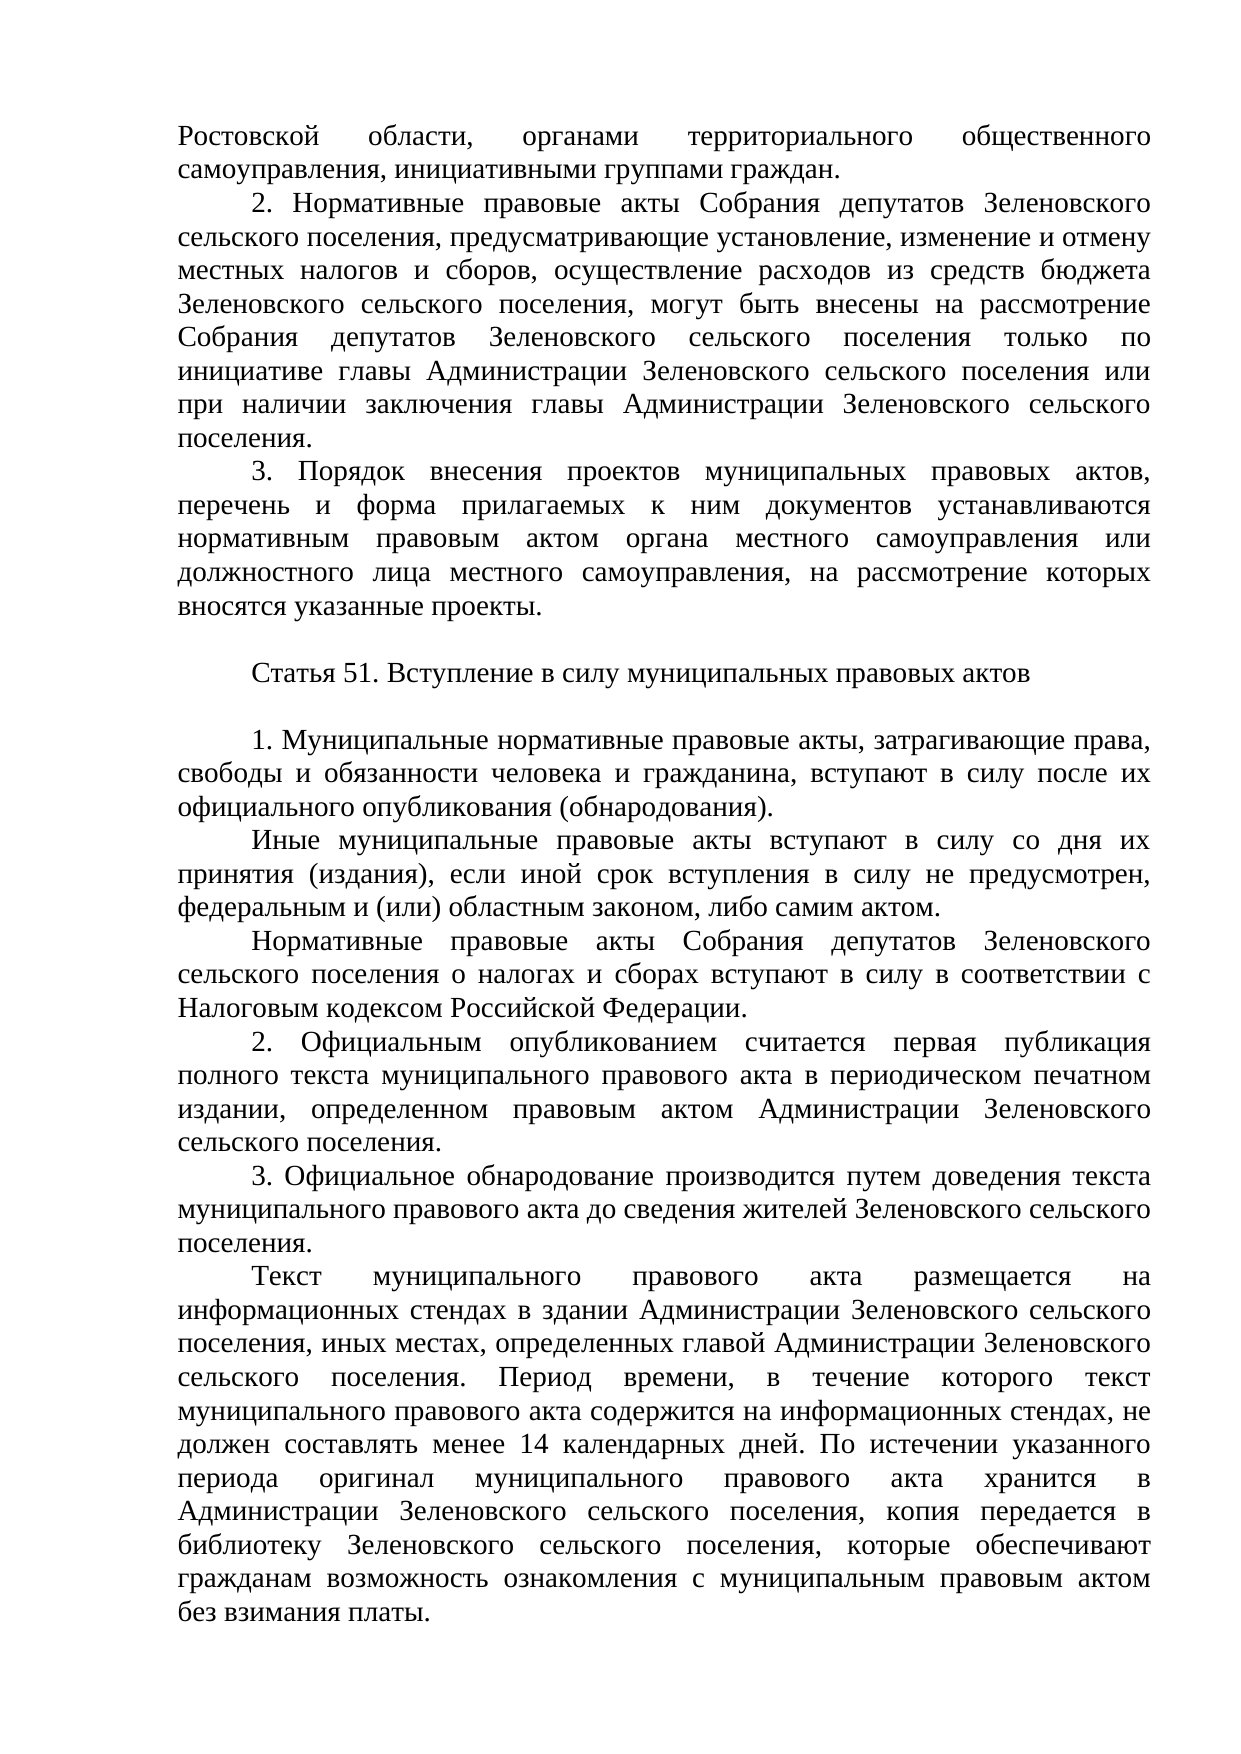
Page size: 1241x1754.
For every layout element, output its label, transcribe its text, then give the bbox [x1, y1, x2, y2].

text Иные муниципальные правовые акты вступают в силу со дня их принятия (издания), если иной срок вступления в силу не предусмотрен, федеральным и (или) областным законом, либо самим актом. [177, 822, 1152, 923]
text Статья 51. Вступление в силу муниципальных правовых актов [177, 655, 1152, 688]
text 1. Муниципальные нормативные правовые акты, затрагивающие права, свободы и обязанности человека и гражданина, вступают в силу после их официального опубликования (обнародования). [177, 722, 1152, 822]
text 3. Порядок внесения проектов муниципальных правовых актов, перечень и форма прилагаемых к ним документов устанавливаются нормативным правовым актом органа местного самоуправления или должностного лица местного самоуправления, на рассмотрение которых вносятся указанные проекты. [177, 453, 1152, 621]
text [177, 118, 1152, 185]
text 2. Официальным опубликованием считается первая публикация полного текста муниципального правового акта в периодическом печатном издании, определенном правовым актом Администрации Зеленовского сельского поселения. [177, 1024, 1152, 1158]
text Нормативные правовые акты Собрания депутатов Зеленовского сельского поселения о налогах и сборах вступают в силу в соответствии с Налоговым кодексом Российской Федерации. [177, 923, 1152, 1024]
text 3. Официальное обнародование производится путем доведения текста муниципального правового акта до сведения жителей Зеленовского сельского поселения. [177, 1158, 1152, 1258]
text Текст муниципального правового акта размещается на информационных стендах в здании Администрации Зеленовского сельского поселения, иных местах, определенных главой Администрации Зеленовского сельского поселения. Период времени, в течение которого текст муниципального правового акта содержится на информационных стендах, не должен составлять менее 14 календарных дней. По истечении указанного периода оригинал муниципального правового акта хранится в Администрации Зеленовского сельского поселения, копия передается в библиотеку Зеленовского сельского поселения, которые обеспечивают гражданам возможность ознакомления с муниципальным правовым актом без взимания платы. [177, 1258, 1152, 1627]
text 2. Нормативные правовые акты Собрания депутатов Зеленовского сельского поселения, предусматривающие установление, изменение и отмену местных налогов и сборов, осуществление расходов из средств бюджета Зеленовского сельского поселения, могут быть внесены на рассмотрение Собрания депутатов Зеленовского сельского поселения только по инициативе главы Администрации Зеленовского сельского поселения или при наличии заключения главы Администрации Зеленовского сельского поселения. [177, 185, 1152, 453]
